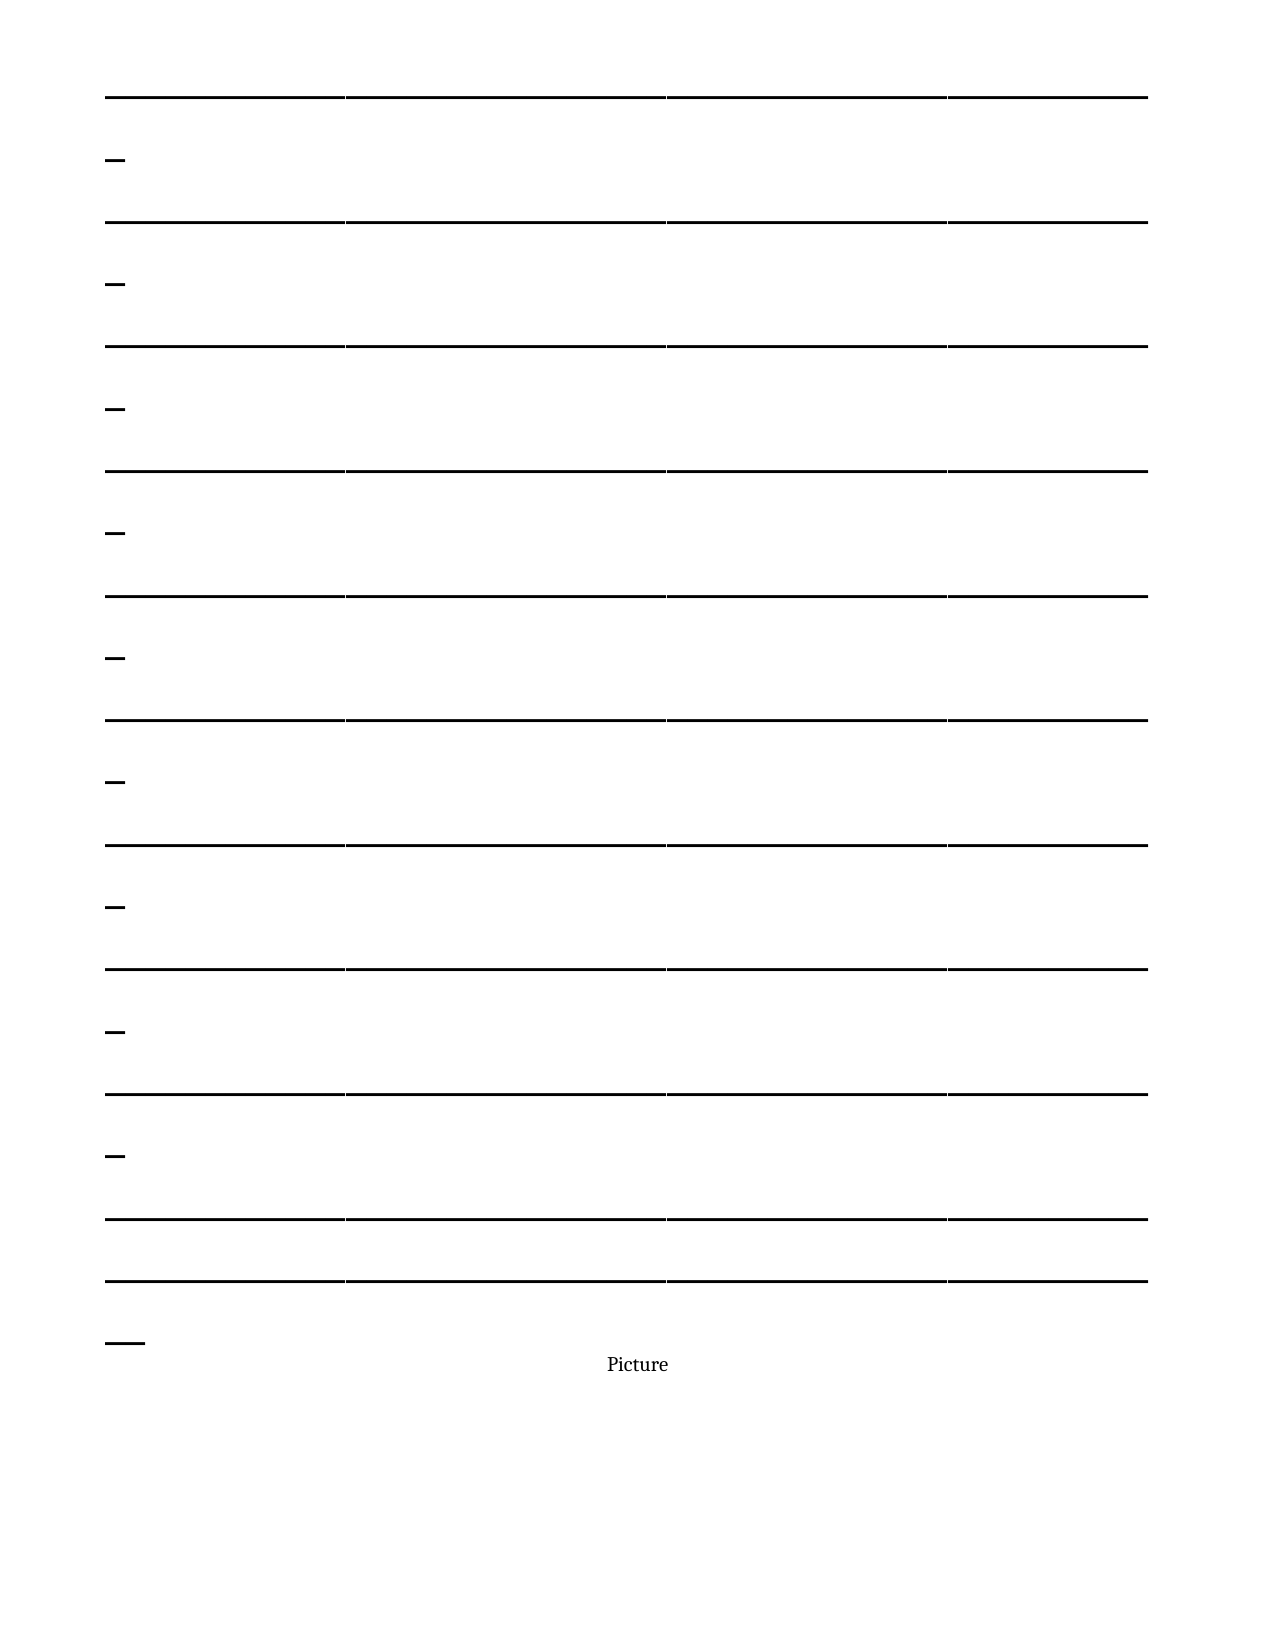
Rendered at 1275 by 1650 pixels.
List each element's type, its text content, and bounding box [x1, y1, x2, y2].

text Picture [105, 1353, 1170, 1377]
text _____________________________________________________ [105, 543, 1170, 668]
text _____________________________________________________ [105, 419, 1170, 543]
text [105, 294, 1170, 419]
text _____________________________________________________ [105, 668, 1170, 792]
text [105, 169, 1170, 294]
text _____________________________________________________ [105, 1042, 1170, 1166]
text _____________________________________________________ [105, 792, 1170, 917]
text _____________________________________________________ [105, 917, 1170, 1042]
text __________________________________________________________________________________________________________ [105, 1166, 1170, 1353]
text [105, 45, 1170, 169]
